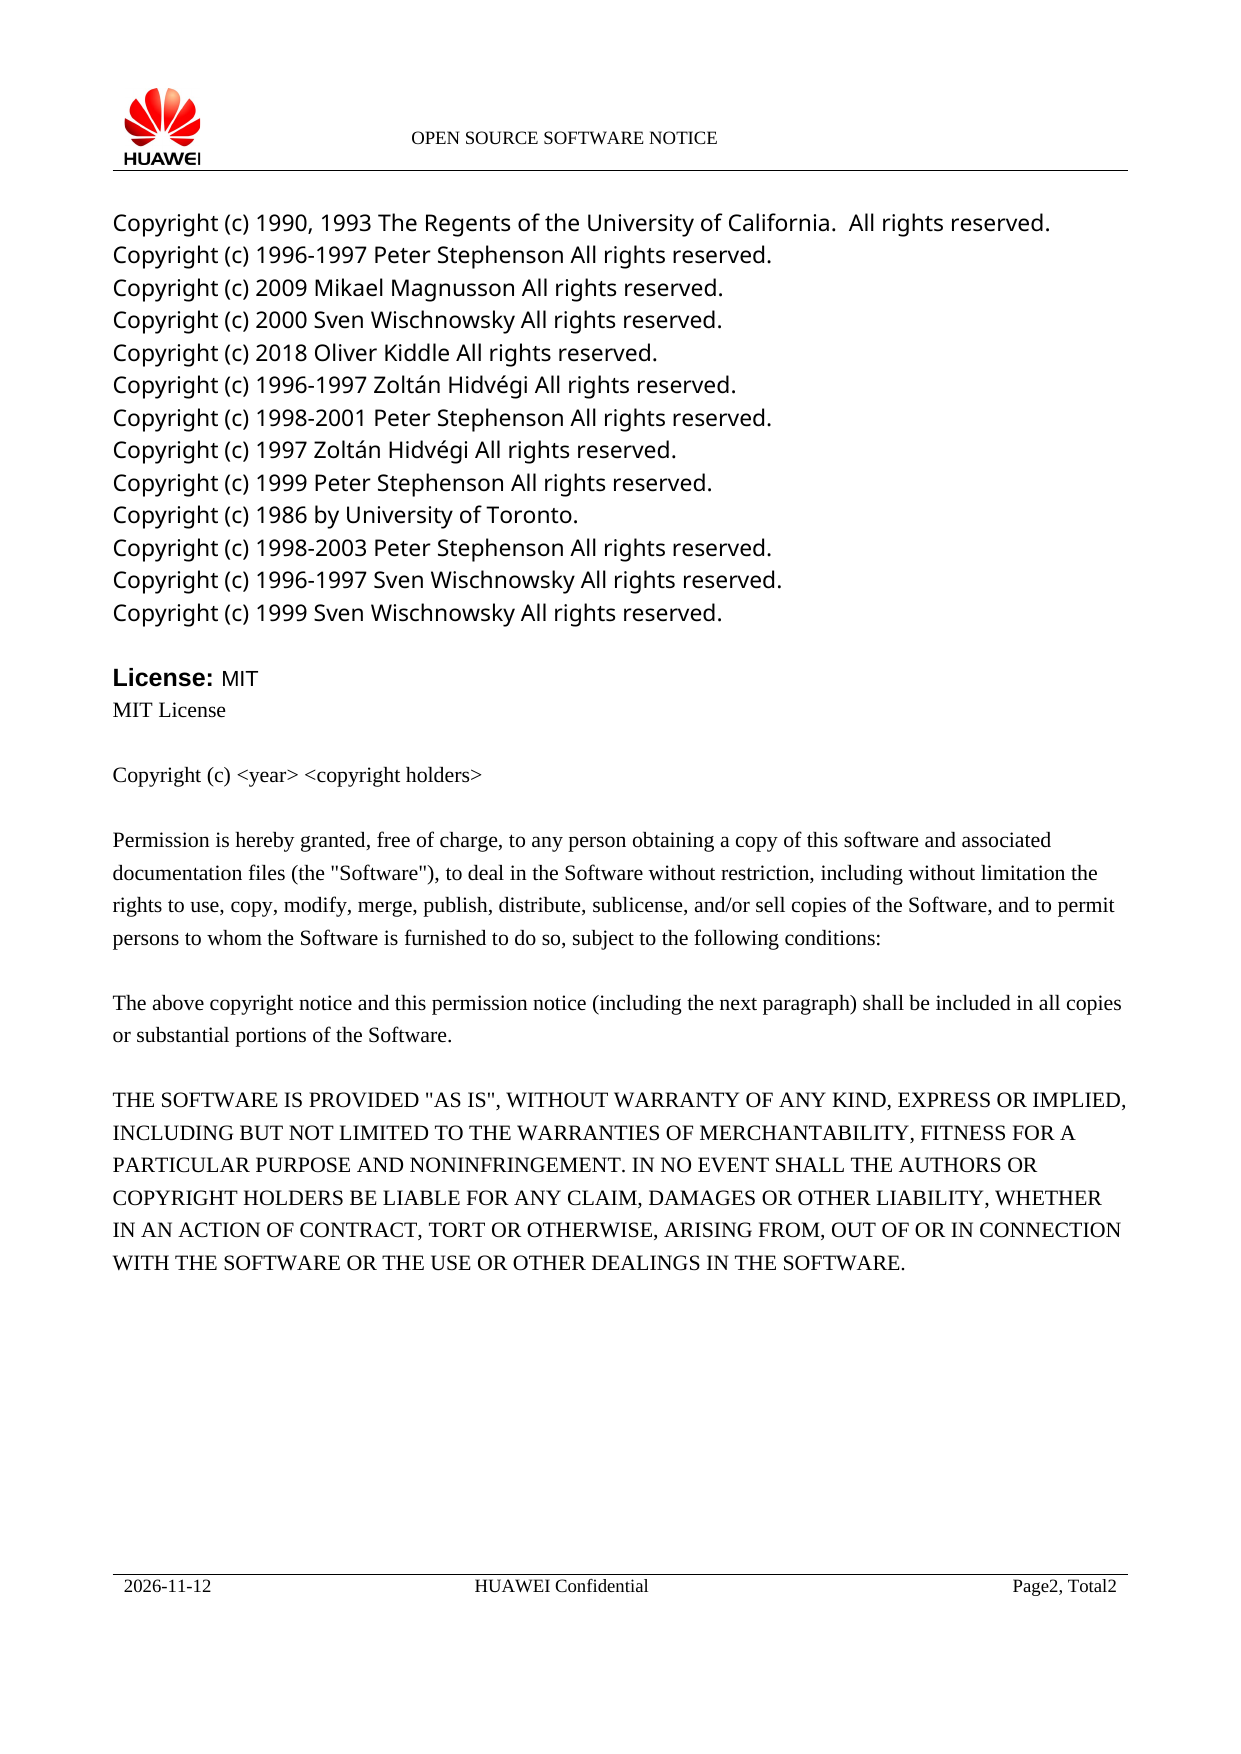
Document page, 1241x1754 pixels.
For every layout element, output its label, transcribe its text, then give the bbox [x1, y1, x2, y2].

text MIT License Copyright (c) <year> <copyright holders> Permission is hereby granted, free of charge, to any person obtaining a copy of this software and associated documentation files (the "Software"), to deal in the Software without restriction, including without limitation the rights to use, copy, modify, merge, publish, distribute, sublicense, and/or sell copies of the Software, and to permit persons to whom the Software is furnished to do so, subject to the following conditions: The above copyright notice and this permission notice (including the next paragraph) shall be included in all copies or substantial portions of the Software. THE SOFTWARE IS PROVIDED "AS IS", WITHOUT WARRANTY OF ANY KIND, EXPRESS OR IMPLIED, INCLUDING BUT NOT LIMITED TO THE WARRANTIES OF MERCHANTABILITY, FITNESS FOR A PARTICULAR PURPOSE AND NONINFRINGEMENT. IN NO EVENT SHALL THE AUTHORS OR COPYRIGHT HOLDERS BE LIABLE FOR ANY CLAIM, DAMAGES OR OTHER LIABILITY, WHETHER IN AN ACTION OF CONTRACT, TORT OR OTHERWISE, ARISING FROM, OUT OF OR IN CONNECTION WITH THE SOFTWARE OR THE USE OR OTHER DEALINGS IN THE SOFTWARE. [112, 694, 1128, 1279]
text License: MIT [112, 661, 1128, 694]
picture [124, 88, 201, 165]
